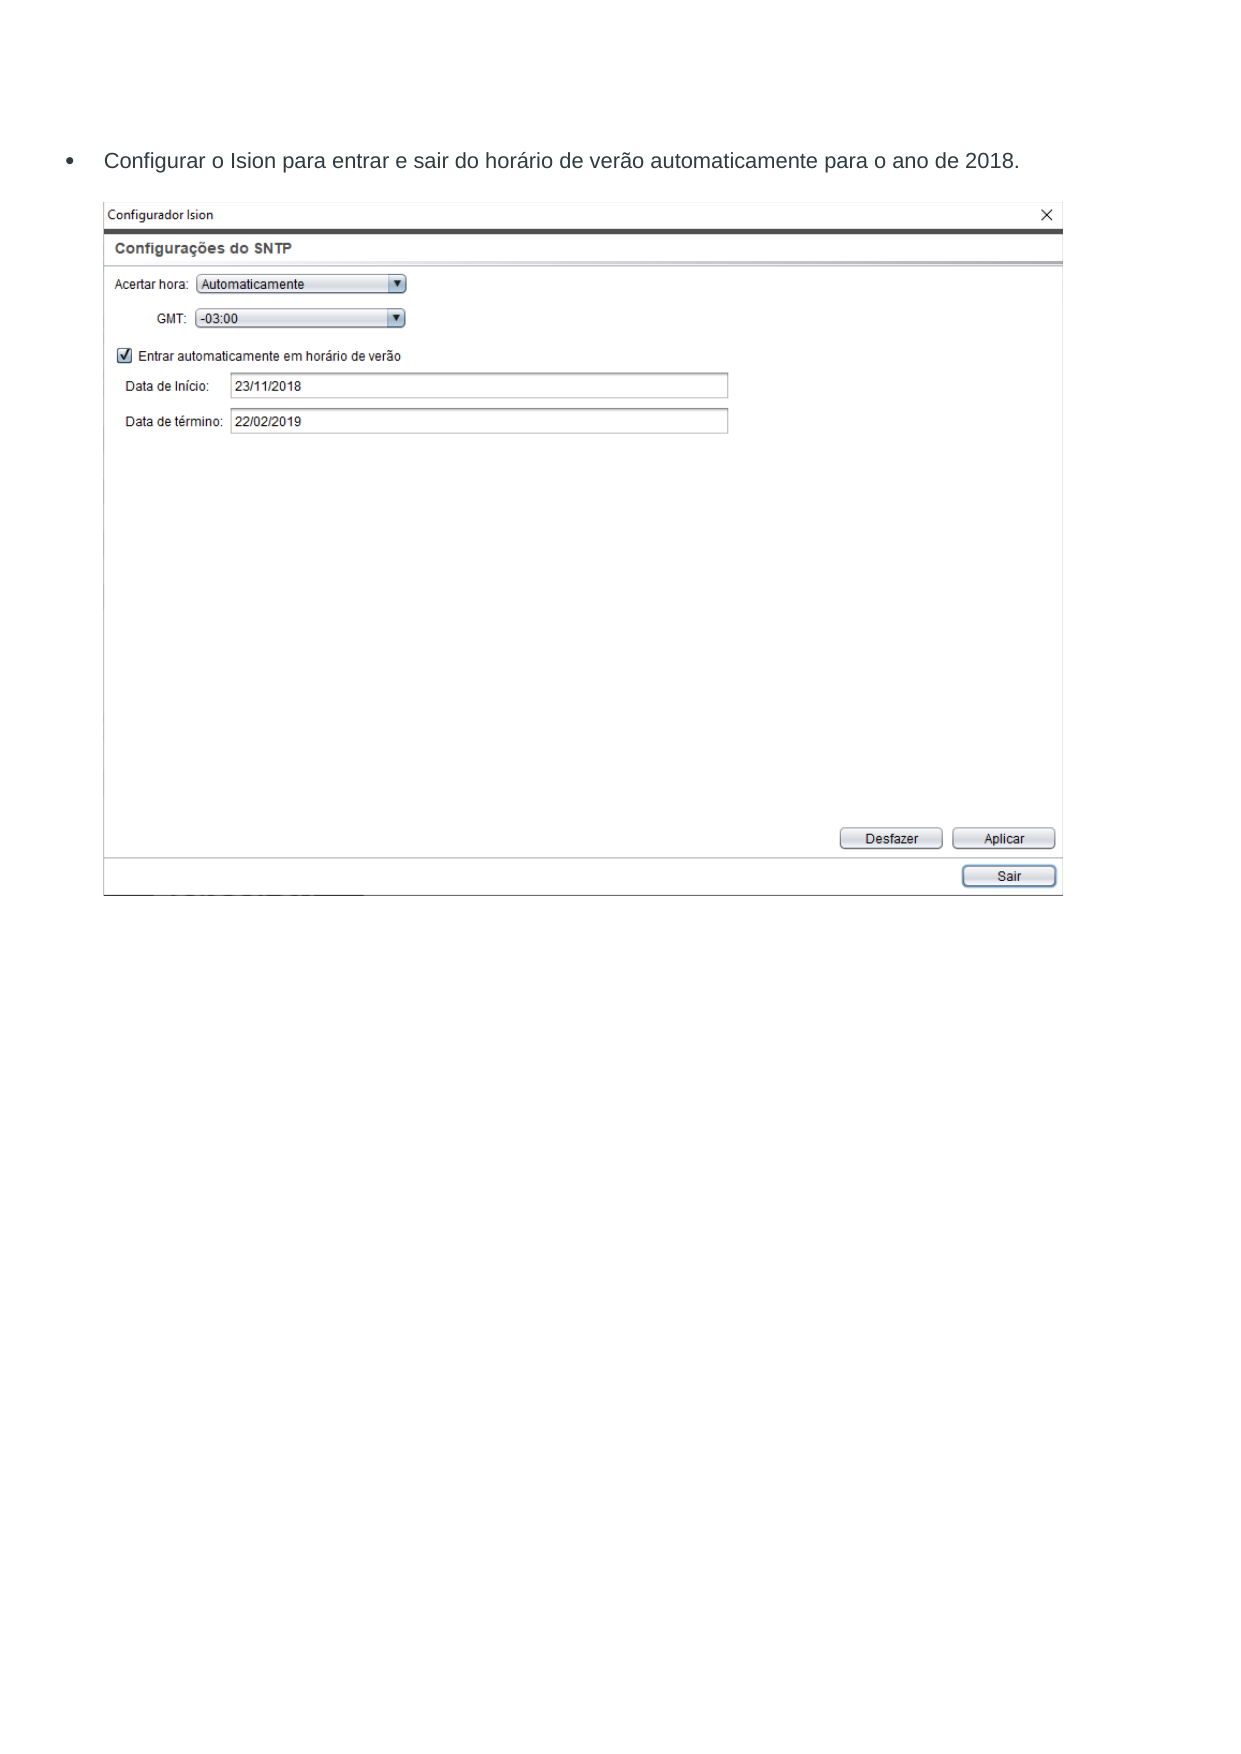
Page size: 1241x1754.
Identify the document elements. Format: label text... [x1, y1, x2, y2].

picture [103, 202, 1063, 896]
list Configurar o Ision para entrar e sair do horário de verão automaticamente para o ano de 2018. [66, 148, 1063, 173]
